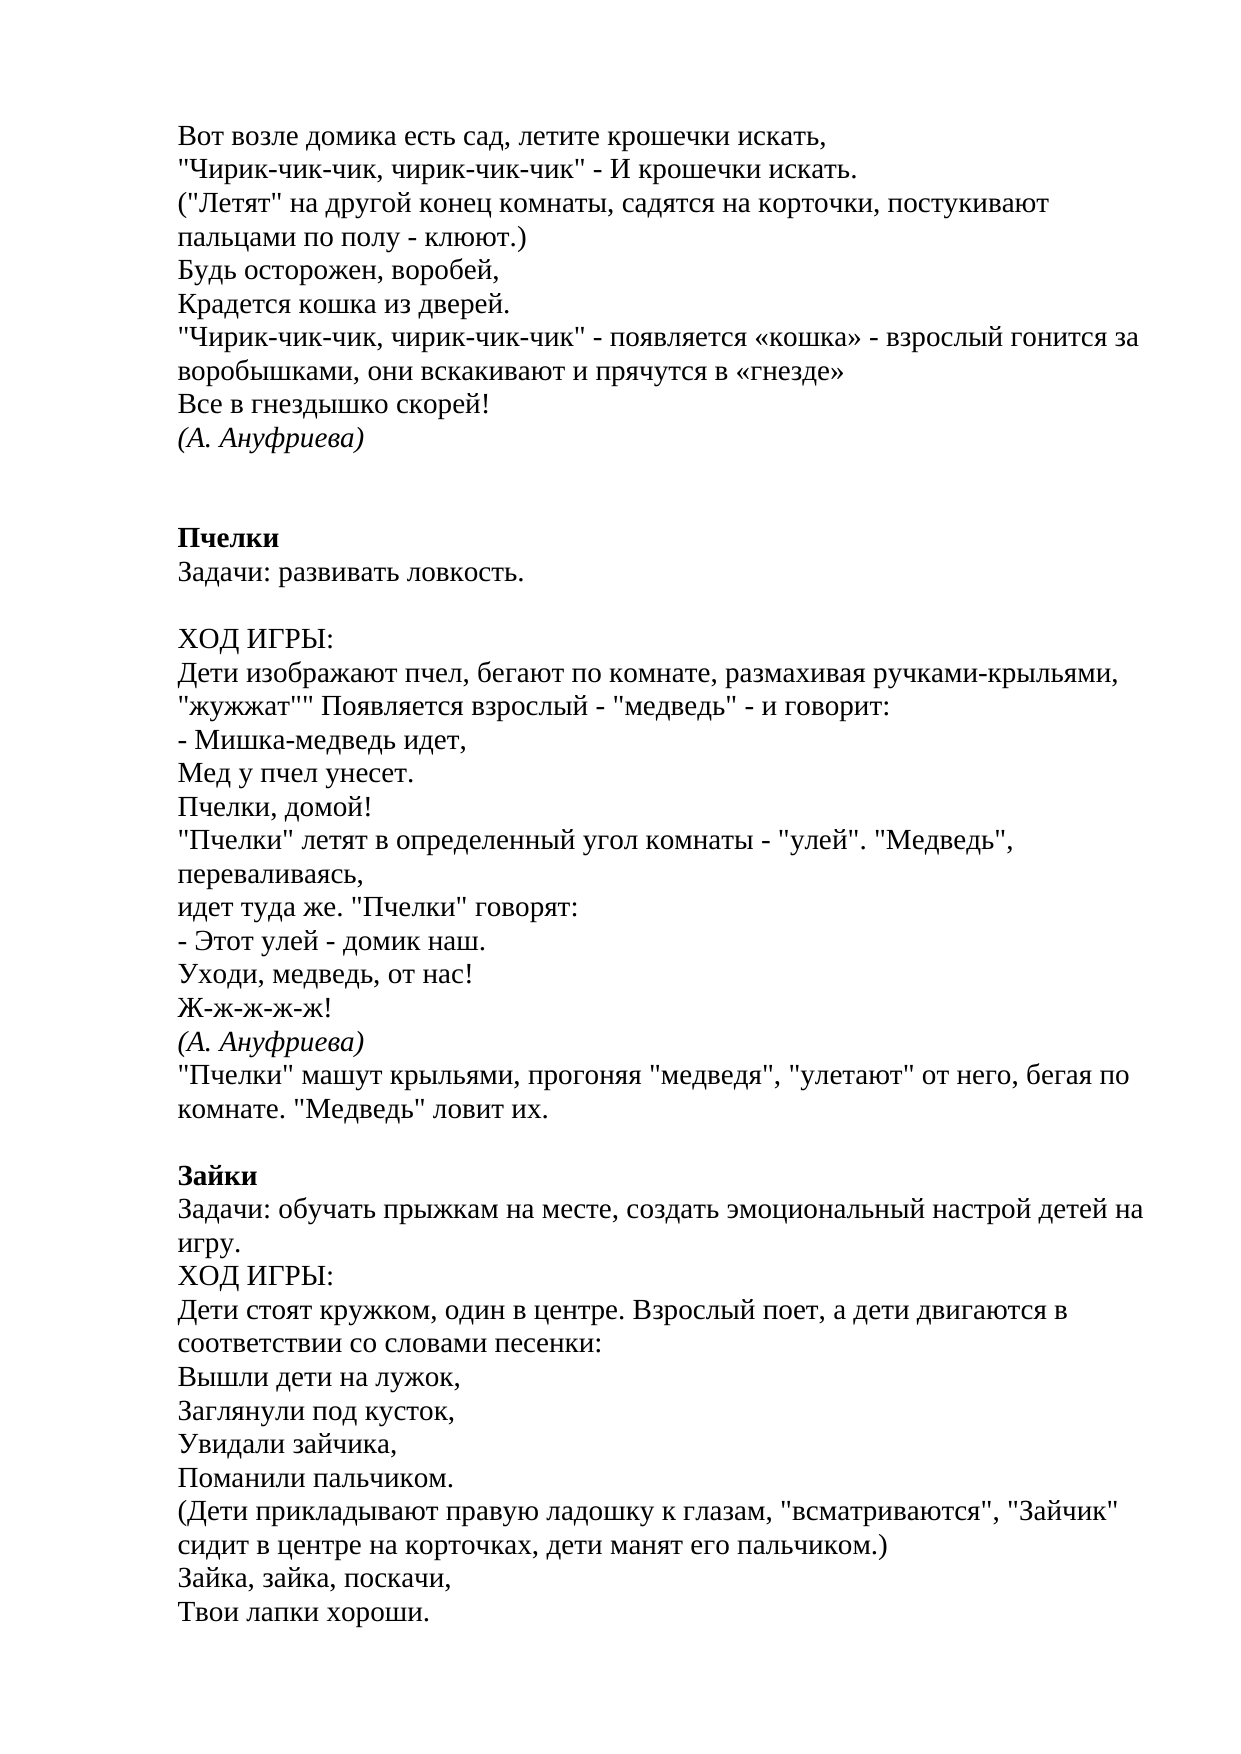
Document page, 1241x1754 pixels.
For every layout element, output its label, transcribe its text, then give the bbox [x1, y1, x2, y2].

text Будь осторожен, воробей, [177, 252, 1152, 286]
text Зайка, зайка, поскачи, [177, 1560, 1152, 1594]
text Поманили пальчиком. [177, 1460, 1152, 1493]
text Пчелки, домой! [177, 789, 1152, 822]
text "Чирик-чик-чик, чирик-чик-чик" - появляется «кошка» - взрослый гонится за воробышками, они вскакивают и прячутся в «гнезде» [177, 319, 1152, 386]
text Крадется кошка из дверей. [177, 286, 1152, 319]
text Заглянули под кусток, [177, 1393, 1152, 1426]
text - Этот улей - домик наш. [177, 923, 1152, 957]
text Мед у пчел унесет. [177, 755, 1152, 789]
text Уходи, медведь, от нас! [177, 957, 1152, 990]
text Дети стоят кружком, один в центре. Взрослый поет, а дети двигаются в соответствии со словами песенки: [177, 1292, 1152, 1359]
text "Пчелки" машут крыльями, прогоняя "медведя", "улетают" от него, бегая по [177, 1057, 1152, 1091]
text - Мишка-медведь идет, [177, 722, 1152, 755]
text Вот возле домика есть сад, летите крошечки искать, [177, 118, 1152, 152]
text "жужжат"" Появляется взрослый - "медведь" - и говорит: [177, 688, 1152, 722]
text "Пчелки" летят в определенный угол комнаты - "улей". "Медведь", переваливаясь, [177, 822, 1152, 889]
text Ж-ж-ж-ж-ж! [177, 990, 1152, 1024]
text Дети изображают пчел, бегают по комнате, размахивая ручками-крыльями, [177, 655, 1152, 688]
text Все в гнездышко скорей! [177, 386, 1152, 420]
text (Дети прикладывают правую ладошку к глазам, "всматриваются", "Зайчик" сидит в центре на корточках, дети манят его пальчиком.) [177, 1493, 1152, 1560]
text ("Летят" на другой конец комнаты, садятся на корточки, постукивают пальцами по полу - клюют.) [177, 185, 1152, 252]
text (А. Ануфриева) [177, 420, 1152, 453]
text Задачи: развивать ловкость. [177, 554, 1152, 588]
text Вышли дети на лужок, [177, 1359, 1152, 1393]
text Зайки [177, 1158, 1152, 1191]
text (А. Ануфриева) [177, 1024, 1152, 1057]
text Увидали зайчика, [177, 1426, 1152, 1460]
text ХОД ИГРЫ: [177, 621, 1152, 655]
text Задачи: обучать прыжкам на месте, создать эмоциональный настрой детей на игру. [177, 1191, 1152, 1258]
text идет туда же. "Пчелки" говорят: [177, 889, 1152, 923]
text Пчелки [177, 521, 1152, 554]
text "Чирик-чик-чик, чирик-чик-чик" - И крошечки искать. [177, 152, 1152, 185]
text Твои лапки хороши. [177, 1594, 1152, 1627]
text комнате. "Медведь" ловит их. [177, 1091, 1152, 1124]
text ХОД ИГРЫ: [177, 1258, 1152, 1292]
